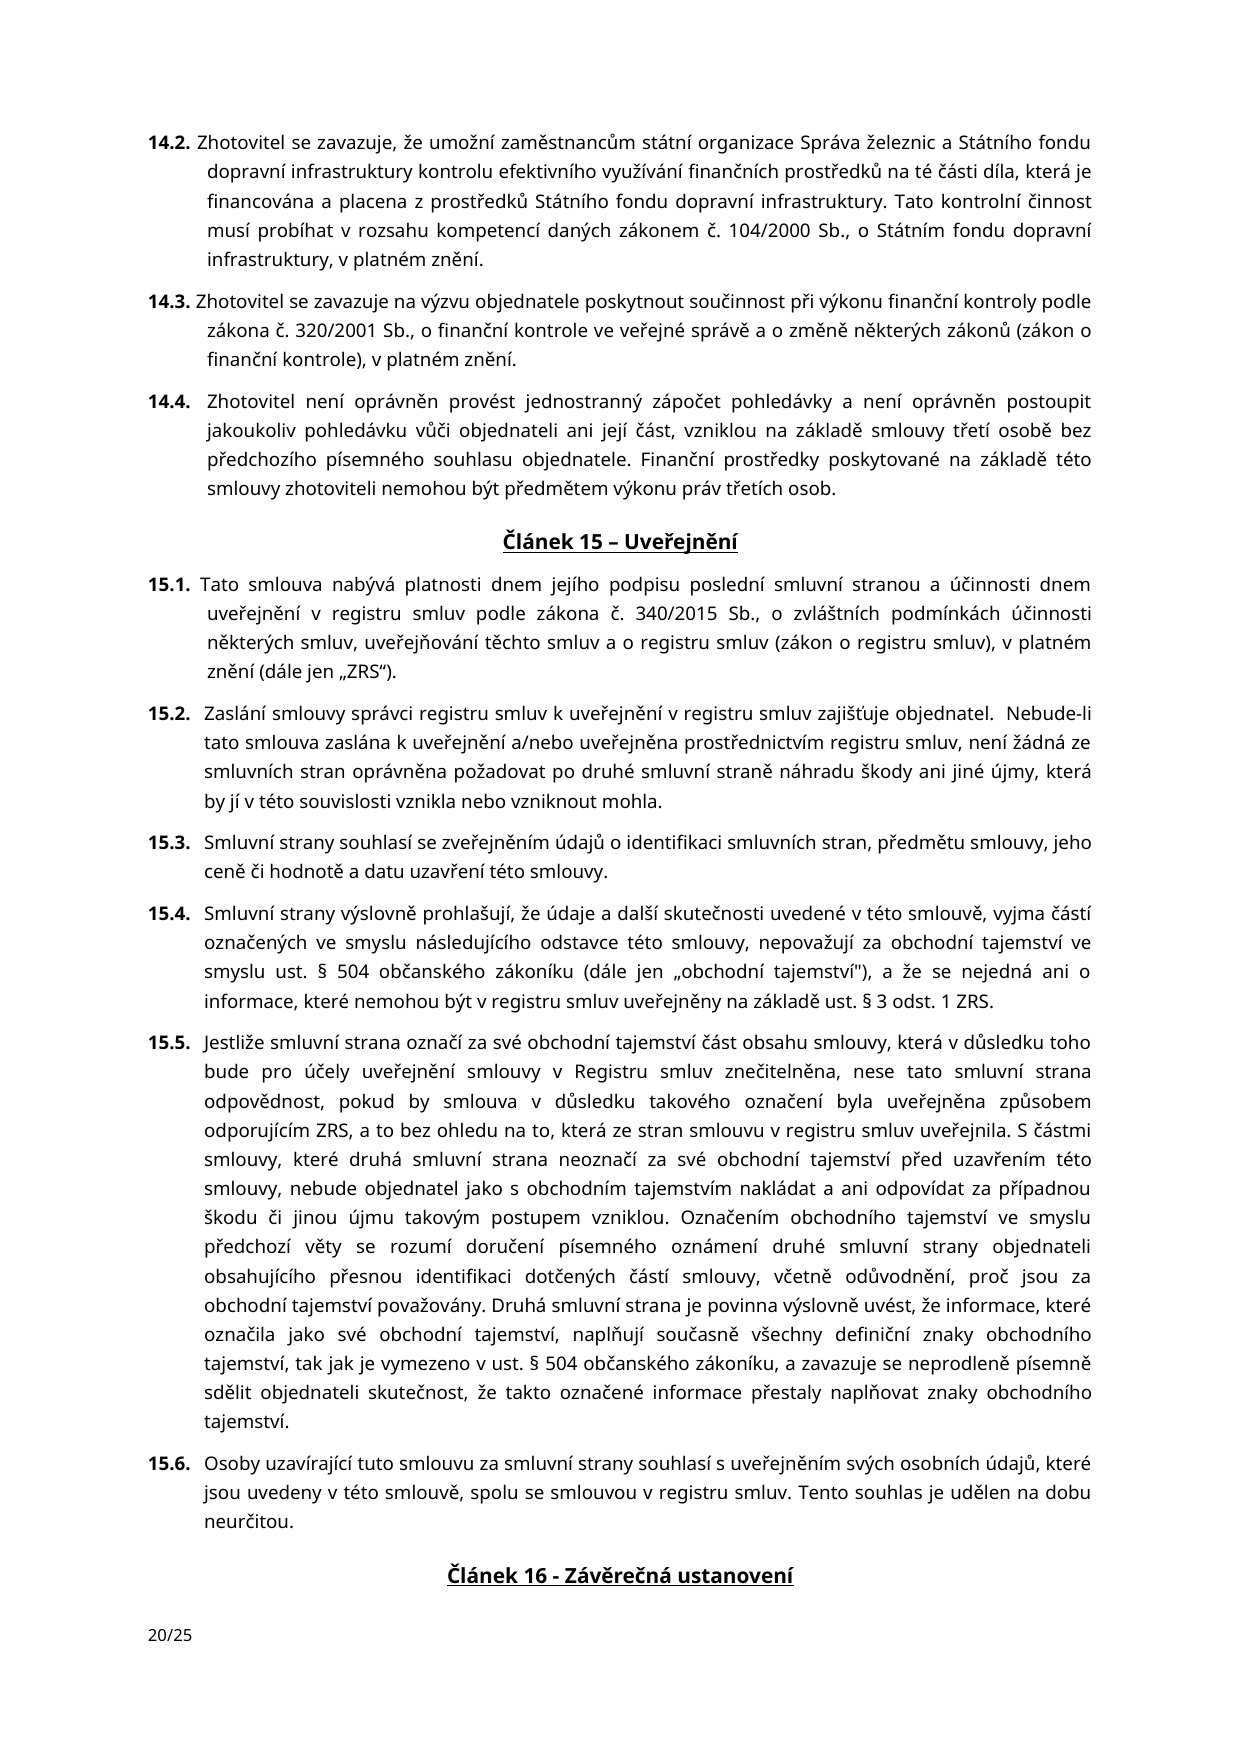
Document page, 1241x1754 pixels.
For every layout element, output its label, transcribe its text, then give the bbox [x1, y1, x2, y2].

text 15.4. Smluvní strany výslovně prohlašují, že údaje a další skutečnosti uvedené v této smlouvě, vyjma částí označených ve smyslu následujícího odstavce této smlouvy, nepovažují za obchodní tajemství ve smyslu ust. § 504 občanského zákoníku (dále jen „obchodní tajemství"), a že se nejedná ani o informace, které nemohou být v registru smluv uveřejněny na základě ust. § 3 odst. 1 ZRS. [148, 897, 1092, 1014]
text 15.1. Tato smlouva nabývá platnosti dnem jejího podpisu poslední smluvní stranou a účinnosti dnem uveřejnění v registru smluv podle zákona č. 340/2015 Sb., o zvláštních podmínkách účinnosti některých smluv, uveřejňování těchto smluv a o registru smluv (zákon o registru smluv), v platném znění (dále jen „ZRS“). [148, 568, 1092, 685]
subtitle Článek 16 - Závěrečná ustanovení [148, 1560, 1092, 1589]
text 14.2. Zhotovitel se zavazuje, že umožní zaměstnancům státní organizace Správa železnic a Státního fondu dopravní infrastruktury kontrolu efektivního využívání finančních prostředků na té části díla, která je financována a placena z prostředků Státního fondu dopravní infrastruktury. Tato kontrolní činnost musí probíhat v rozsahu kompetencí daných zákonem č. 104/2000 Sb., o Státním fondu dopravní infrastruktury, v platném znění. [148, 126, 1092, 272]
subtitle Článek 15 – Uveřejnění [148, 526, 1092, 556]
text 15.5. Jestliže smluvní strana označí za své obchodní tajemství část obsahu smlouvy, která v důsledku toho bude pro účely uveřejnění smlouvy v Registru smluv znečitelněna, nese tato smluvní strana odpovědnost, pokud by smlouva v důsledku takového označení byla uveřejněna způsobem odporujícím ZRS, a to bez ohledu na to, která ze stran smlouvu v registru smluv uveřejnila. S částmi smlouvy, které druhá smluvní strana neoznačí za své obchodní tajemství před uzavřením této smlouvy, nebude objednatel jako s obchodním tajemstvím nakládat a ani odpovídat za případnou škodu či jinou újmu takovým postupem vzniklou. Označením obchodního tajemství ve smyslu předchozí věty se rozumí doručení písemného oznámení druhé smluvní strany objednateli obsahujícího přesnou identifikaci dotčených částí smlouvy, včetně odůvodnění, proč jsou za obchodní tajemství považovány. Druhá smluvní strana je povinna výslovně uvést, že informace, které označila jako své obchodní tajemství, naplňují současně všechny definiční znaky obchodního tajemství, tak jak je vymezeno v ust. § 504 občanského zákoníku, a zavazuje se neprodleně písemně sdělit objednateli skutečnost, že takto označené informace přestaly naplňovat znaky obchodního tajemství. [148, 1026, 1092, 1435]
text 14.3. Zhotovitel se zavazuje na výzvu objednatele poskytnout součinnost při výkonu finanční kontroly podle zákona č. 320/2001 Sb., o finanční kontrole ve veřejné správě a o změně některých zákonů (zákon o finanční kontrole), v platném znění. [148, 285, 1092, 372]
text 15.2. Zaslání smlouvy správci registru smluv k uveřejnění v registru smluv zajišťuje objednatel. Nebude-li tato smlouva zaslána k uveřejnění a/nebo uveřejněna prostřednictvím registru smluv, není žádná ze smluvních stran oprávněna požadovat po druhé smluvní straně náhradu škody ani jiné újmy, která by jí v této souvislosti vznikla nebo vzniknout mohla. [148, 697, 1092, 814]
text 15.6. Osoby uzavírající tuto smlouvu za smluvní strany souhlasí s uveřejněním svých osobních údajů, které jsou uvedeny v této smlouvě, spolu se smlouvou v registru smluv. Tento souhlas je udělen na dobu neurčitou. [148, 1447, 1092, 1535]
text 15.3. Smluvní strany souhlasí se zveřejněním údajů o identifikaci smluvních stran, předmětu smlouvy, jeho ceně či hodnotě a datu uzavření této smlouvy. [148, 826, 1092, 885]
text 14.4. Zhotovitel není oprávněn provést jednostranný zápočet pohledávky a není oprávněn postoupit jakoukoliv pohledávku vůči objednateli ani její část, vzniklou na základě smlouvy třetí osobě bez předchozího písemného souhlasu objednatele. Finanční prostředky poskytované na základě této smlouvy zhotoviteli nemohou být předmětem výkonu práv třetích osob. [148, 385, 1092, 501]
